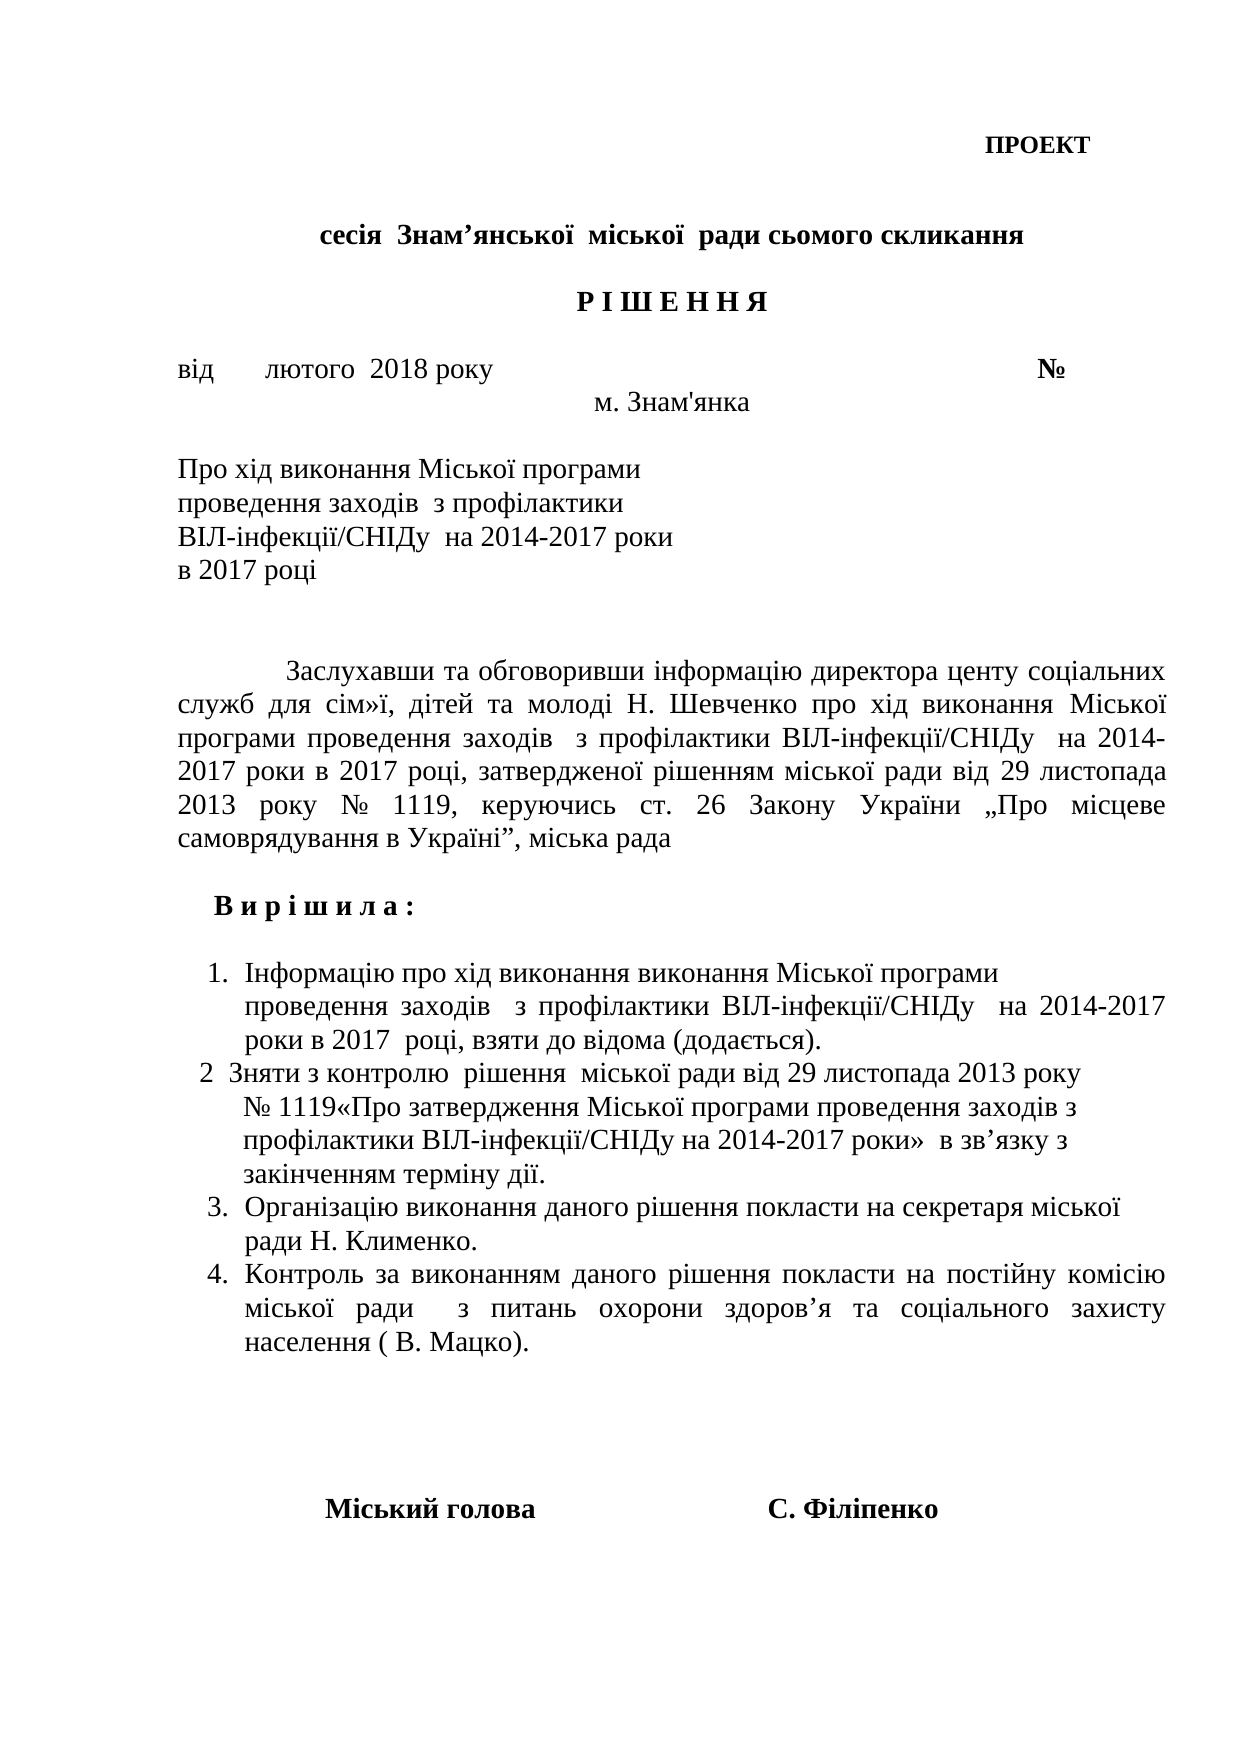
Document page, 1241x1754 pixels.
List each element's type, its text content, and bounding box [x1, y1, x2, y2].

text ПРОЕКТ [177, 131, 1167, 159]
text профілактики ВІЛ-інфекції/СНІДу на 2014-2017 роки» в зв’язку з [177, 1122, 1167, 1156]
text ВІЛ-інфекції/СНІДу на 2014-2017 роки [177, 519, 1167, 552]
list Інформацію про хід виконання виконання Міської програми [207, 955, 1167, 988]
text проведення заходів з профілактики [177, 485, 1167, 519]
text сесія Знам’янської міської ради сьомого скликання [177, 217, 1167, 250]
text від лютого 2018 року № [177, 351, 1167, 384]
text Заслухавши та обговоривши інформацію директора центу соціальних служб для сім»ї, дітей та молоді Н. Шевченко про хід виконання Міської програми проведення заходів з профілактики ВІЛ-інфекції/СНІДу на 2014-2017 роки в 2017 році, затвердженої рішенням міської ради від 29 листопада 2013 року № 1119, керуючись ст. 26 Закону України „Про місцеве самоврядування в Україні”, міська рада [177, 653, 1167, 854]
list Організацію виконання даного рішення покласти на секретаря міської [207, 1189, 1167, 1223]
text 2 Зняти з контролю рішення міської ради від 29 листопада 2013 року [177, 1055, 1167, 1089]
text В и р і ш и л а : [177, 888, 1167, 921]
list проведення заходів з профілактики ВІЛ-інфекції/СНІДу на 2014-2017 роки в 2017 році, взяти до відома (додається). [244, 988, 1167, 1055]
text закінченням терміну дії. [177, 1156, 1167, 1189]
text Міський голова С. Філіпенко [251, 1491, 1167, 1525]
text м. Знам'янка [177, 384, 1167, 418]
text № 1119«Про затвердження Міської програми проведення заходів з [177, 1089, 1167, 1122]
list Контроль за виконанням даного рішення покласти на постійну комісію міської ради з питань охорони здоров’я та соціального захисту населення ( В. Мацко). [207, 1257, 1167, 1357]
text в 2017 році [177, 552, 1167, 586]
text Р І Ш Е Н Н Я [177, 284, 1167, 317]
text Про хід виконання Міської програми [177, 452, 1167, 485]
text ради Н. Клименко. [244, 1223, 1167, 1257]
